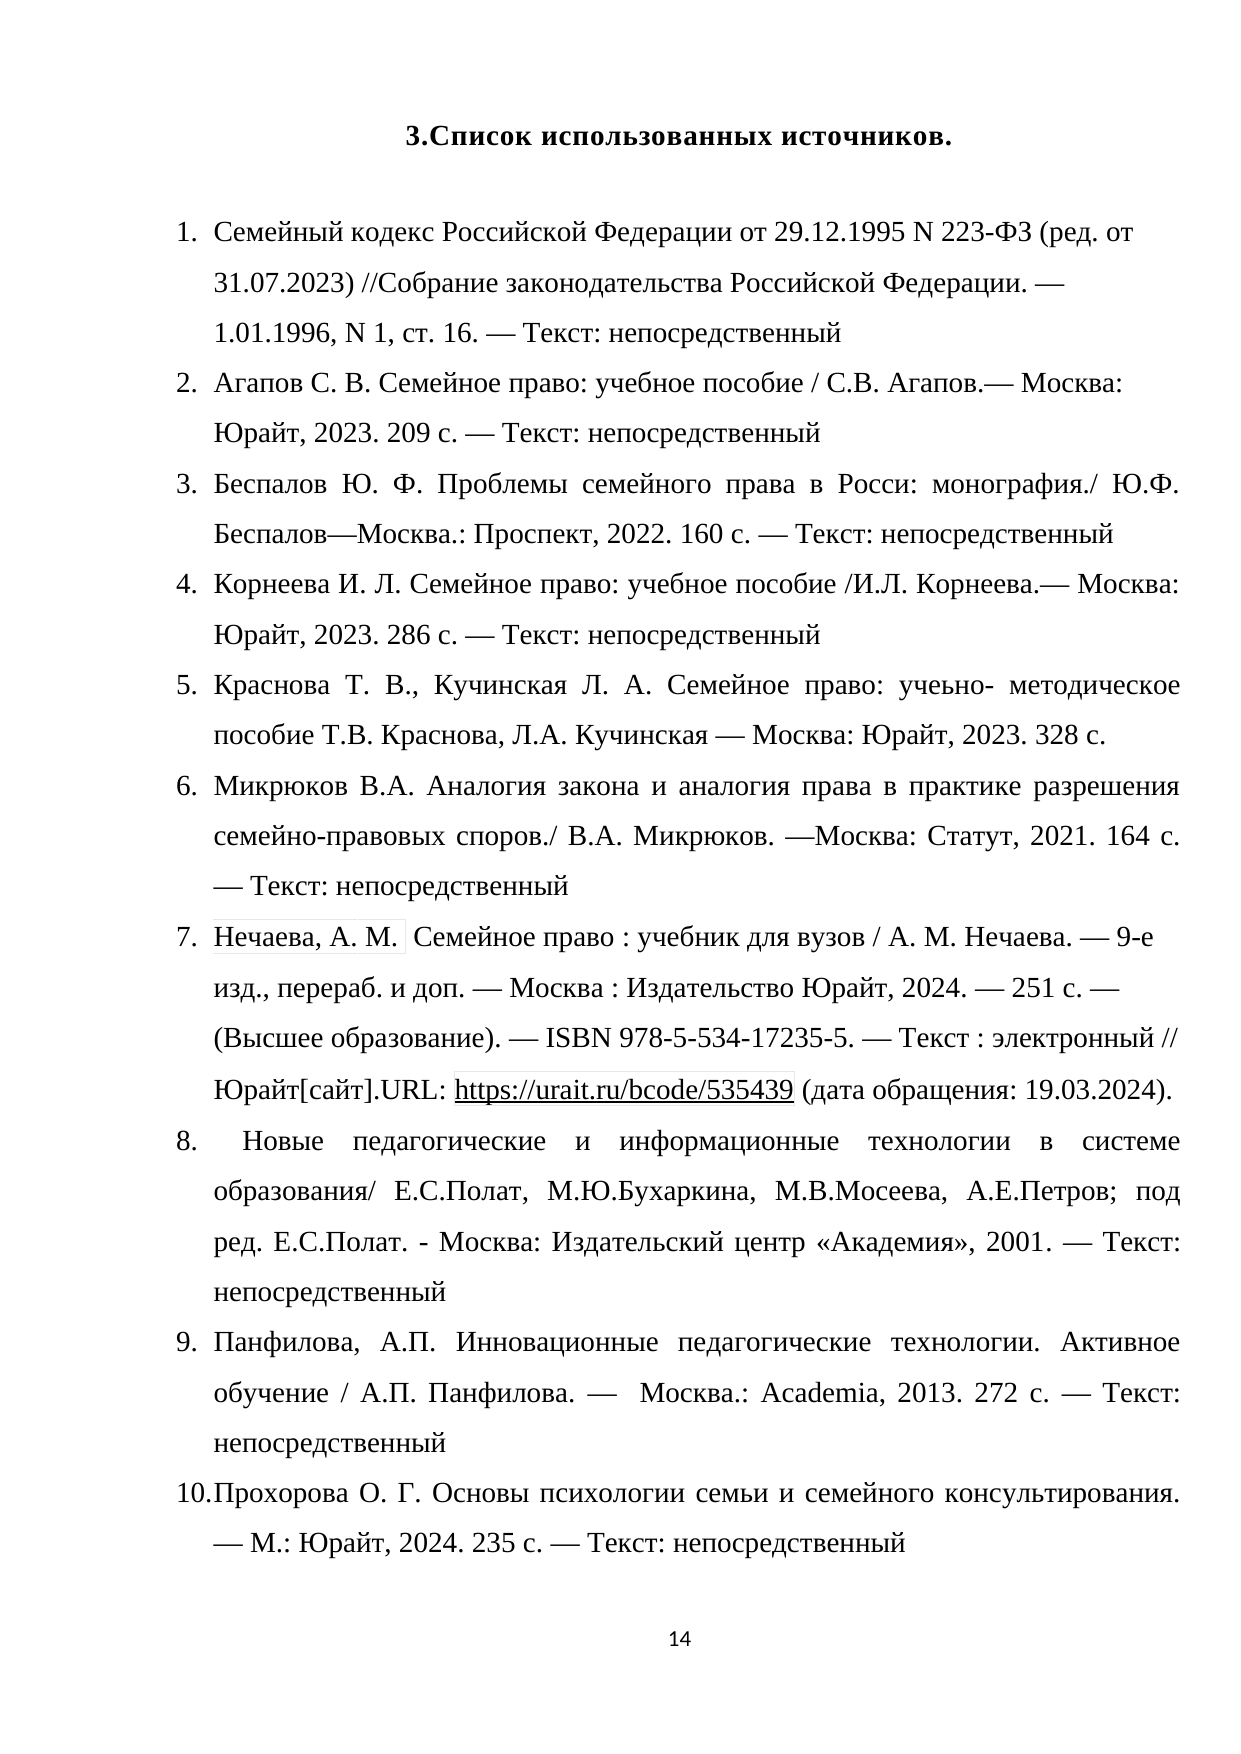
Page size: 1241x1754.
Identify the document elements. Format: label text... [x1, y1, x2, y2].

list Прохорова О. Г. Основы психологии семьи и семейного консультирования. — М.: Юрайт, 2024. 235 с. — Текст: непосредственный [176, 1475, 1181, 1559]
text 3.Список использованных источников. [177, 118, 1181, 152]
list Агапов С. В. Семейное право: учебное пособие / С.В. Агапов.— Москва: Юрайт, 2023. 209 с. — Текст: непосредственный [176, 365, 1181, 449]
list Беспалов Ю. Ф. Проблемы семейного права в Росси: монография./ Ю.Ф. Беспалов—Москва.: Проспект, 2022. 160 с. — Текст: непосредственный [176, 466, 1181, 550]
list Новые педагогические и информационные технологии в системе образования/ Е.С.Полат, М.Ю.Бухаркина, М.В.Мосеева, А.Е.Петров; под ред. Е.С.Полат. - Москва: Издательский центр «Академия», 2001. — Текст: непосредственный [176, 1123, 1181, 1308]
list Нечаева, А. М. Семейное право : учебник для вузов / А. М. Нечаева. — 9-е изд., перераб. и доп. — Москва : Издательство Юрайт, 2024. — 251 с. — (Высшее образование). — ISBN 978-5-534-17235-5. — Текст : электронный // Юрайт[сайт].URL: https://urait.ru/bcode/535439 (дата обращения: 19.03.2024). [176, 919, 1181, 1106]
list Корнеева И. Л. Семейное право: учебное пособие /И.Л. Корнеева.— Москва: Юрайт, 2023. 286 с. — Текст: непосредственный [176, 567, 1181, 650]
list Микрюков В.А. Аналогия закона и аналогия права в практике разрешения семейно-правовых споров./ В.А. Микрюков. —Москва: Статут, 2021. 164 с. — Текст: непосредственный [176, 768, 1181, 902]
list Панфилова, А.П. Инновационные педагогические технологии. Активное обучение / А.П. Панфилова. — Москва.: Academia, 2013. 272 c. — Текст: непосредственный [176, 1324, 1181, 1458]
list Семейный кодекс Российской Федерации от 29.12.1995 N 223-ФЗ (ред. от 31.07.2023) //Собрание законодательства Российской Федерации. — 1.01.1996, N 1, ст. 16. — Текст: непосредственный [176, 214, 1181, 348]
list Краснова Т. В., Кучинская Л. А. Семейное право: учеьно- методическое пособие Т.В. Краснова, Л.А. Кучинская — Москва: Юрайт, 2023. 328 с. [176, 667, 1181, 751]
